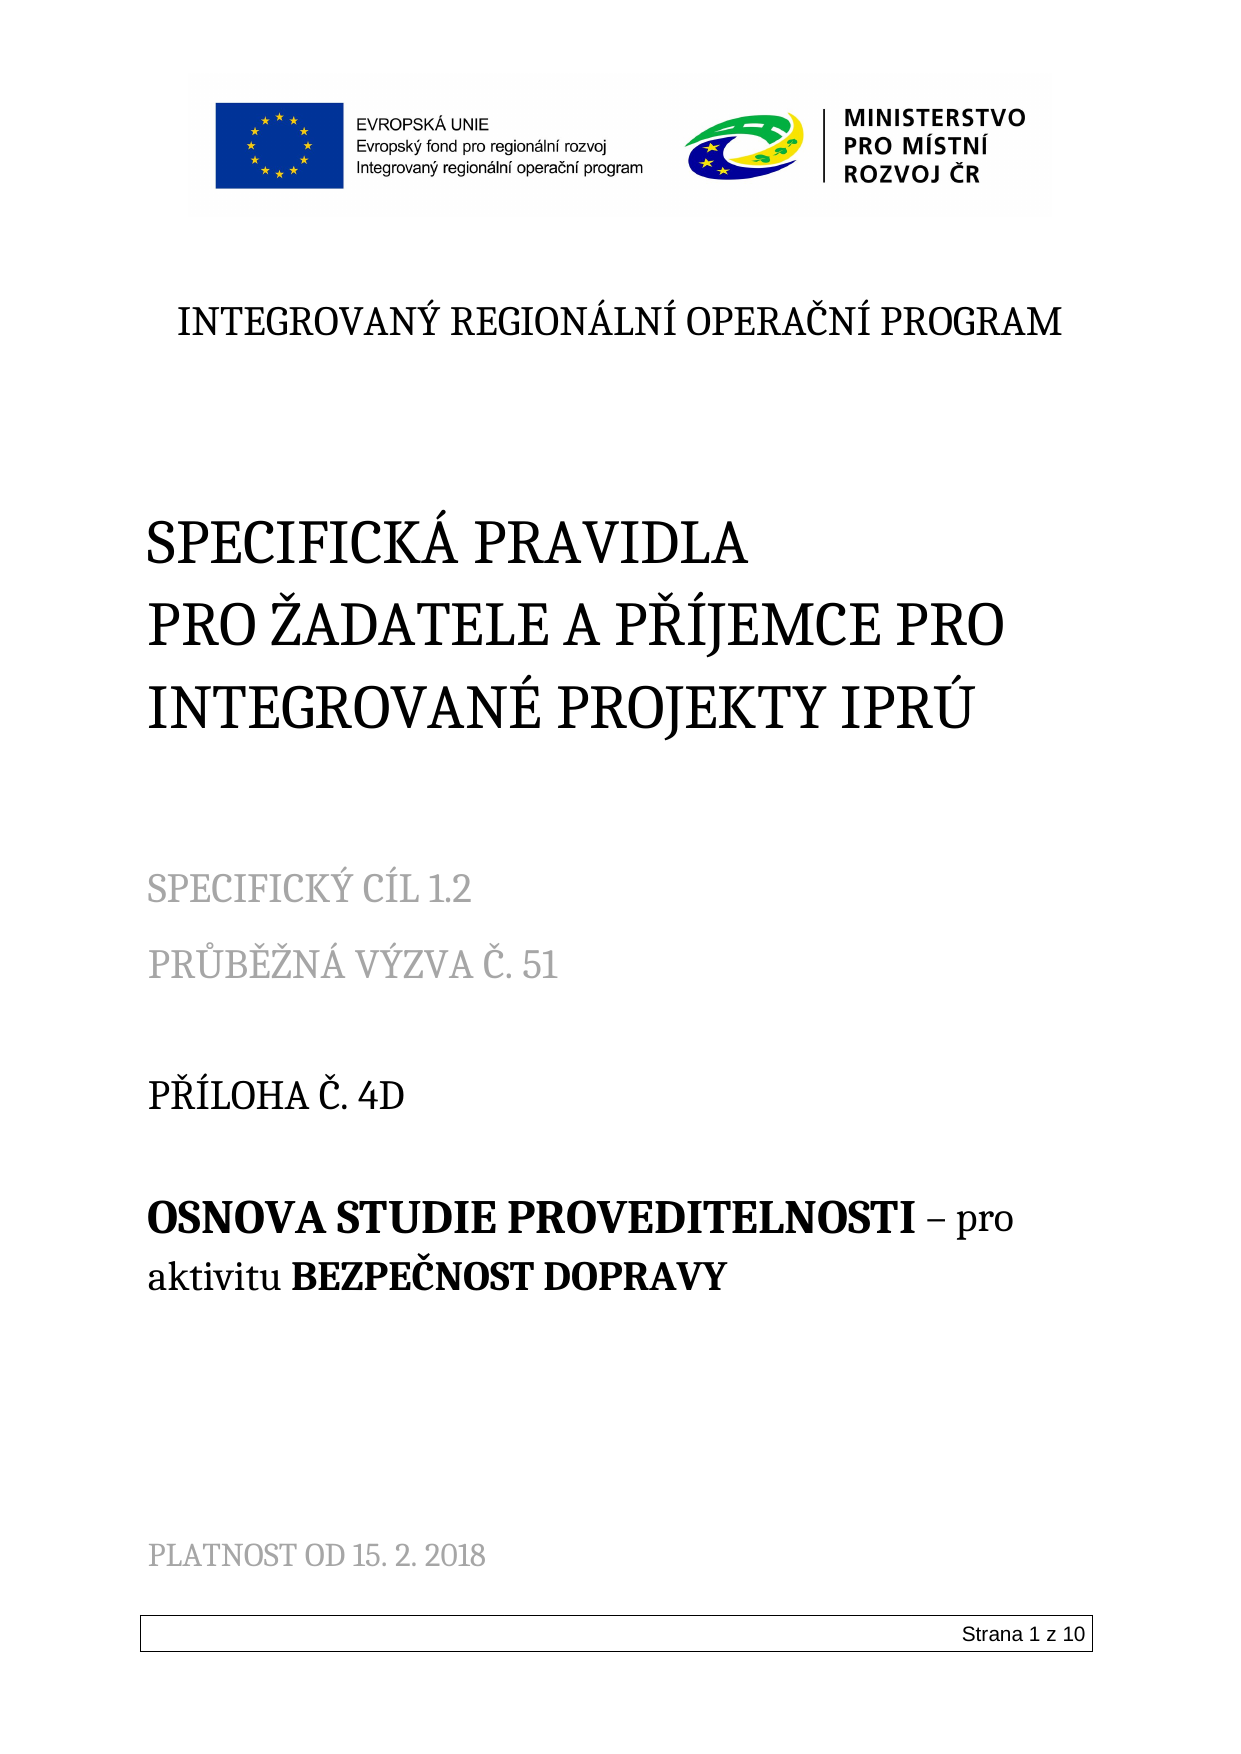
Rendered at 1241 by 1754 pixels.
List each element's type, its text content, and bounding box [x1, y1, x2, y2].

text PRO ŽADATELE A PŘÍJEMCE pro integrované projekty IPRÚ [148, 589, 1093, 744]
text PŘÍLOHA Č. 4D [148, 1072, 1093, 1120]
text Specifický cíl 1.2 [148, 865, 1093, 913]
text pLATNOST OD 15. 2. 2018 [148, 1536, 1093, 1574]
picture [187, 73, 1053, 217]
text průběžná výzva Č. 51 [148, 941, 1093, 989]
text Specifická PRAVIDLA [148, 507, 1093, 579]
text INTEGROVANÝ REGIONÁLNÍ OPERAČNÍ PROGRAM [148, 298, 1093, 346]
text Osnova studie proveditelnosti – pro aktivitu Bezpečnost dopravy [148, 1190, 1093, 1301]
